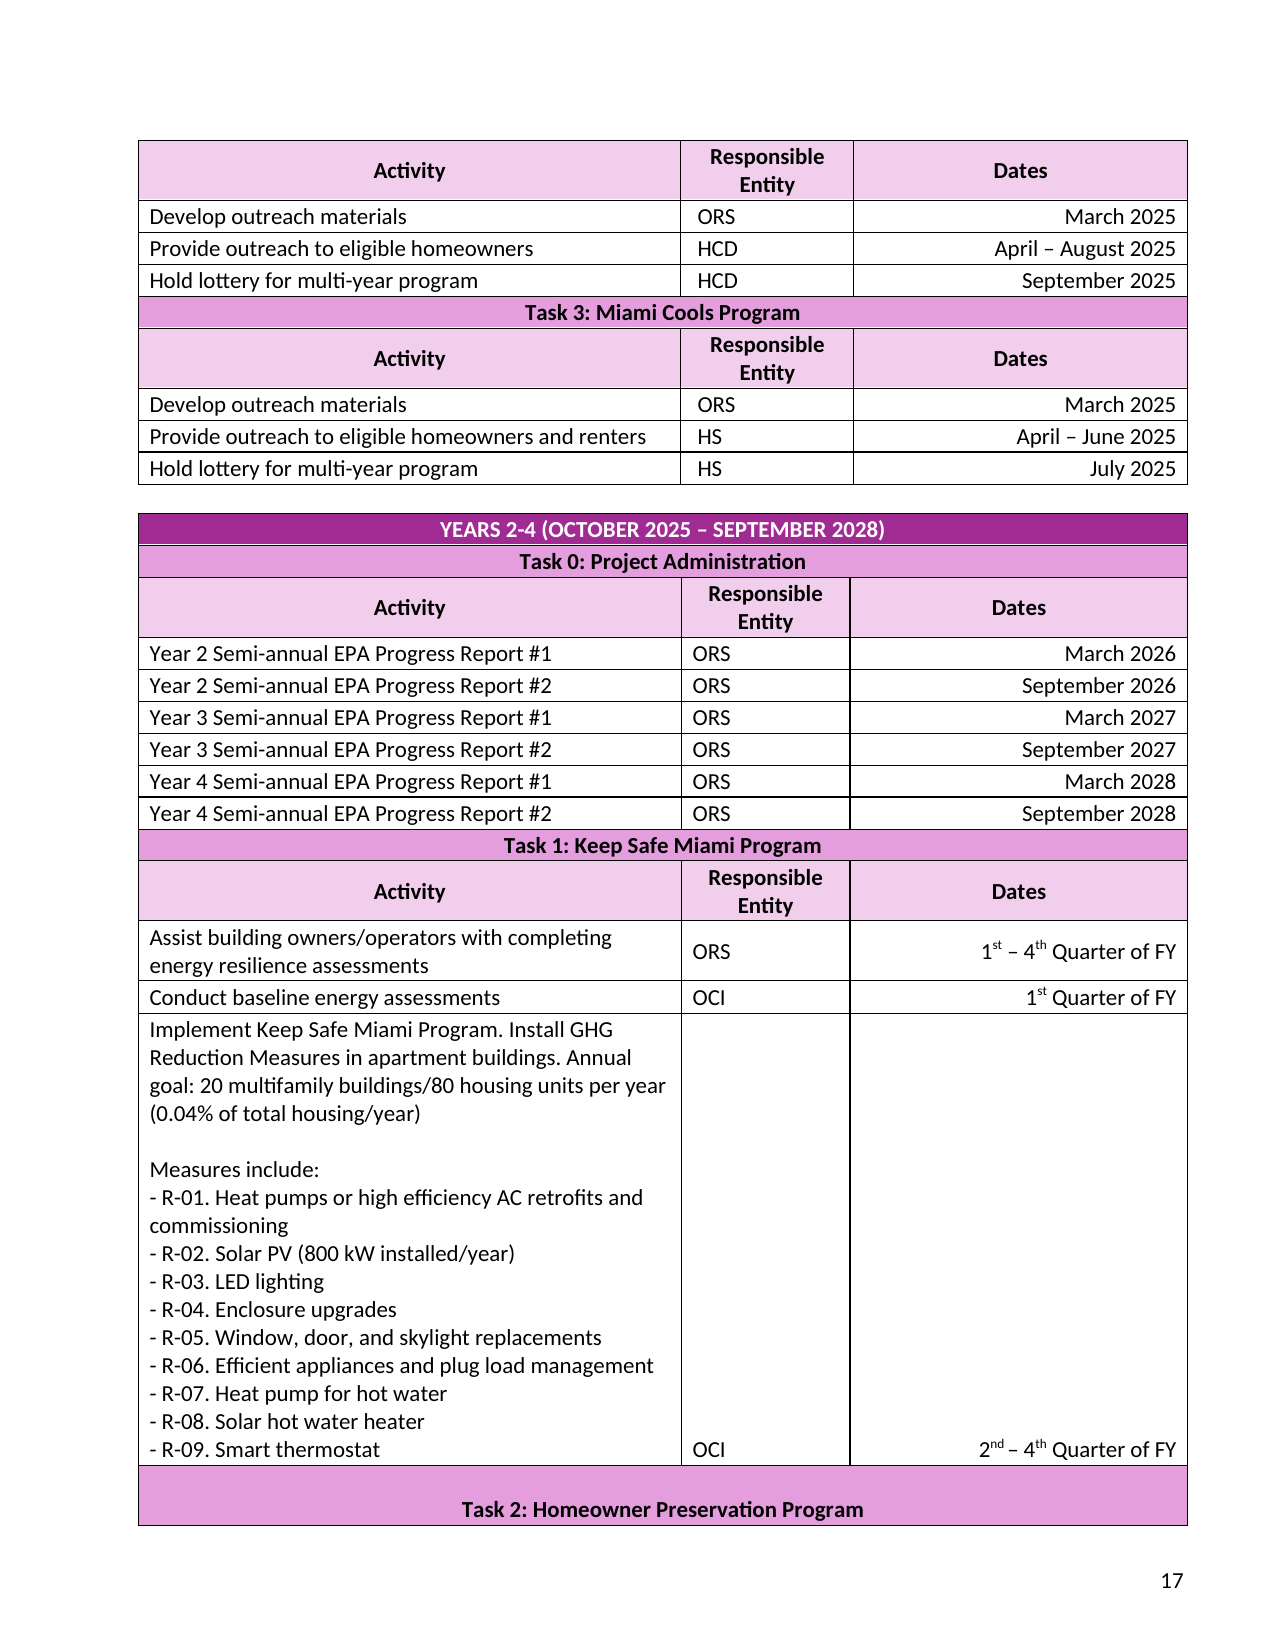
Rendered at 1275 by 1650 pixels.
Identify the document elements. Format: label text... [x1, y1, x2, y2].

table_cell Year 3 Semi-annual EPA Progress Report #2 [139, 734, 681, 764]
table_cell OCI [682, 981, 849, 1012]
table_cell HS [681, 453, 853, 483]
table_cell Assist building owners/operators with completing energy resilience assessments [139, 921, 681, 980]
table_cell Conduct baseline energy assessments [139, 981, 681, 1012]
table_cell Provide outreach to eligible homeowners and renters [139, 421, 680, 451]
table_cell Activity [139, 141, 680, 199]
table_cell Task 3: Miami Cools Program [139, 297, 1187, 327]
table_cell March 2025 [854, 389, 1187, 419]
table_cell 1st Quarter of FY [851, 981, 1187, 1012]
table_cell Task 2: Homeowner Preservation Program [139, 1466, 1187, 1525]
table_cell OCI [682, 1014, 849, 1465]
table_cell September 2026 [851, 670, 1187, 701]
table_cell Dates [854, 141, 1187, 199]
table_header YEARS 2-4 (OCTOBER 2025 – SEPTEMBER 2028) [139, 514, 1187, 544]
table_cell Responsible Entity [681, 329, 853, 387]
table_cell Develop outreach materials [139, 201, 680, 232]
table_cell ORS [681, 201, 853, 232]
table_cell Dates [854, 329, 1187, 387]
table_cell July 2025 [854, 453, 1187, 483]
table_cell HCD [681, 265, 853, 296]
table_cell ORS [682, 766, 849, 796]
table_cell Dates [851, 861, 1187, 920]
table_cell Provide outreach to eligible homeowners [139, 233, 680, 263]
table_cell Activity [139, 578, 681, 637]
table_cell March 2027 [851, 702, 1187, 732]
table_cell Activity [139, 329, 680, 387]
table_cell Year 2 Semi-annual EPA Progress Report #2 [139, 670, 681, 701]
table_cell Responsible Entity [681, 141, 853, 199]
table_cell ORS [682, 638, 849, 668]
table_cell Implement Keep Safe Miami Program. Install GHG Reduction Measures in apartment buildings. Annual goal: 20 multifamily buildings/80 housing units per year (0.04% of total housing/year) Measures include: - R-01. Heat pumps or high efficiency AC retrofits and commissioning - R-02. Solar PV (800 kW installed/year) - R-03. LED lighting - R-04. Enclosure upgrades - R-05. Window, door, and skylight replacements - R-06. Efficient appliances and plug load management - R-07. Heat pump for hot water - R-08. Solar hot water heater - R-09. Smart thermostat [139, 1014, 681, 1465]
table_cell Hold lottery for multi-year program [139, 453, 680, 483]
table_cell Responsible Entity [682, 861, 849, 920]
table_cell March 2026 [851, 638, 1187, 668]
table_cell April – August 2025 [854, 233, 1187, 263]
table_cell HS [681, 421, 853, 451]
table_cell Activity [139, 861, 681, 920]
table_cell ORS [682, 798, 849, 828]
table_cell Year 4 Semi-annual EPA Progress Report #1 [139, 766, 681, 796]
table_cell ORS [681, 389, 853, 419]
table_cell 1st – 4th Quarter of FY [851, 921, 1187, 980]
table_cell Task 1: Keep Safe Miami Program [139, 830, 1187, 860]
table_cell Responsible Entity [682, 578, 849, 637]
table_cell Dates [851, 578, 1187, 637]
table_cell ORS [682, 734, 849, 764]
table_cell September 2027 [851, 734, 1187, 764]
table_cell April – June 2025 [854, 421, 1187, 451]
table_cell September 2025 [854, 265, 1187, 296]
table_cell Year 3 Semi-annual EPA Progress Report #1 [139, 702, 681, 732]
table_cell ORS [682, 702, 849, 732]
table_cell March 2025 [854, 201, 1187, 232]
table_cell ORS [682, 921, 849, 980]
table_cell Hold lottery for multi-year program [139, 265, 680, 296]
table_cell ORS [682, 670, 849, 701]
table_cell September 2028 [851, 798, 1187, 828]
table_cell March 2028 [851, 766, 1187, 796]
table_cell Task 0: Project Administration [139, 546, 1187, 577]
table_cell Year 2 Semi-annual EPA Progress Report #1 [139, 638, 681, 668]
table_cell 2nd – 4th Quarter of FY [851, 1014, 1187, 1465]
table_cell HCD [681, 233, 853, 263]
table_cell Develop outreach materials [139, 389, 680, 419]
table_cell Year 4 Semi-annual EPA Progress Report #2 [139, 798, 681, 828]
